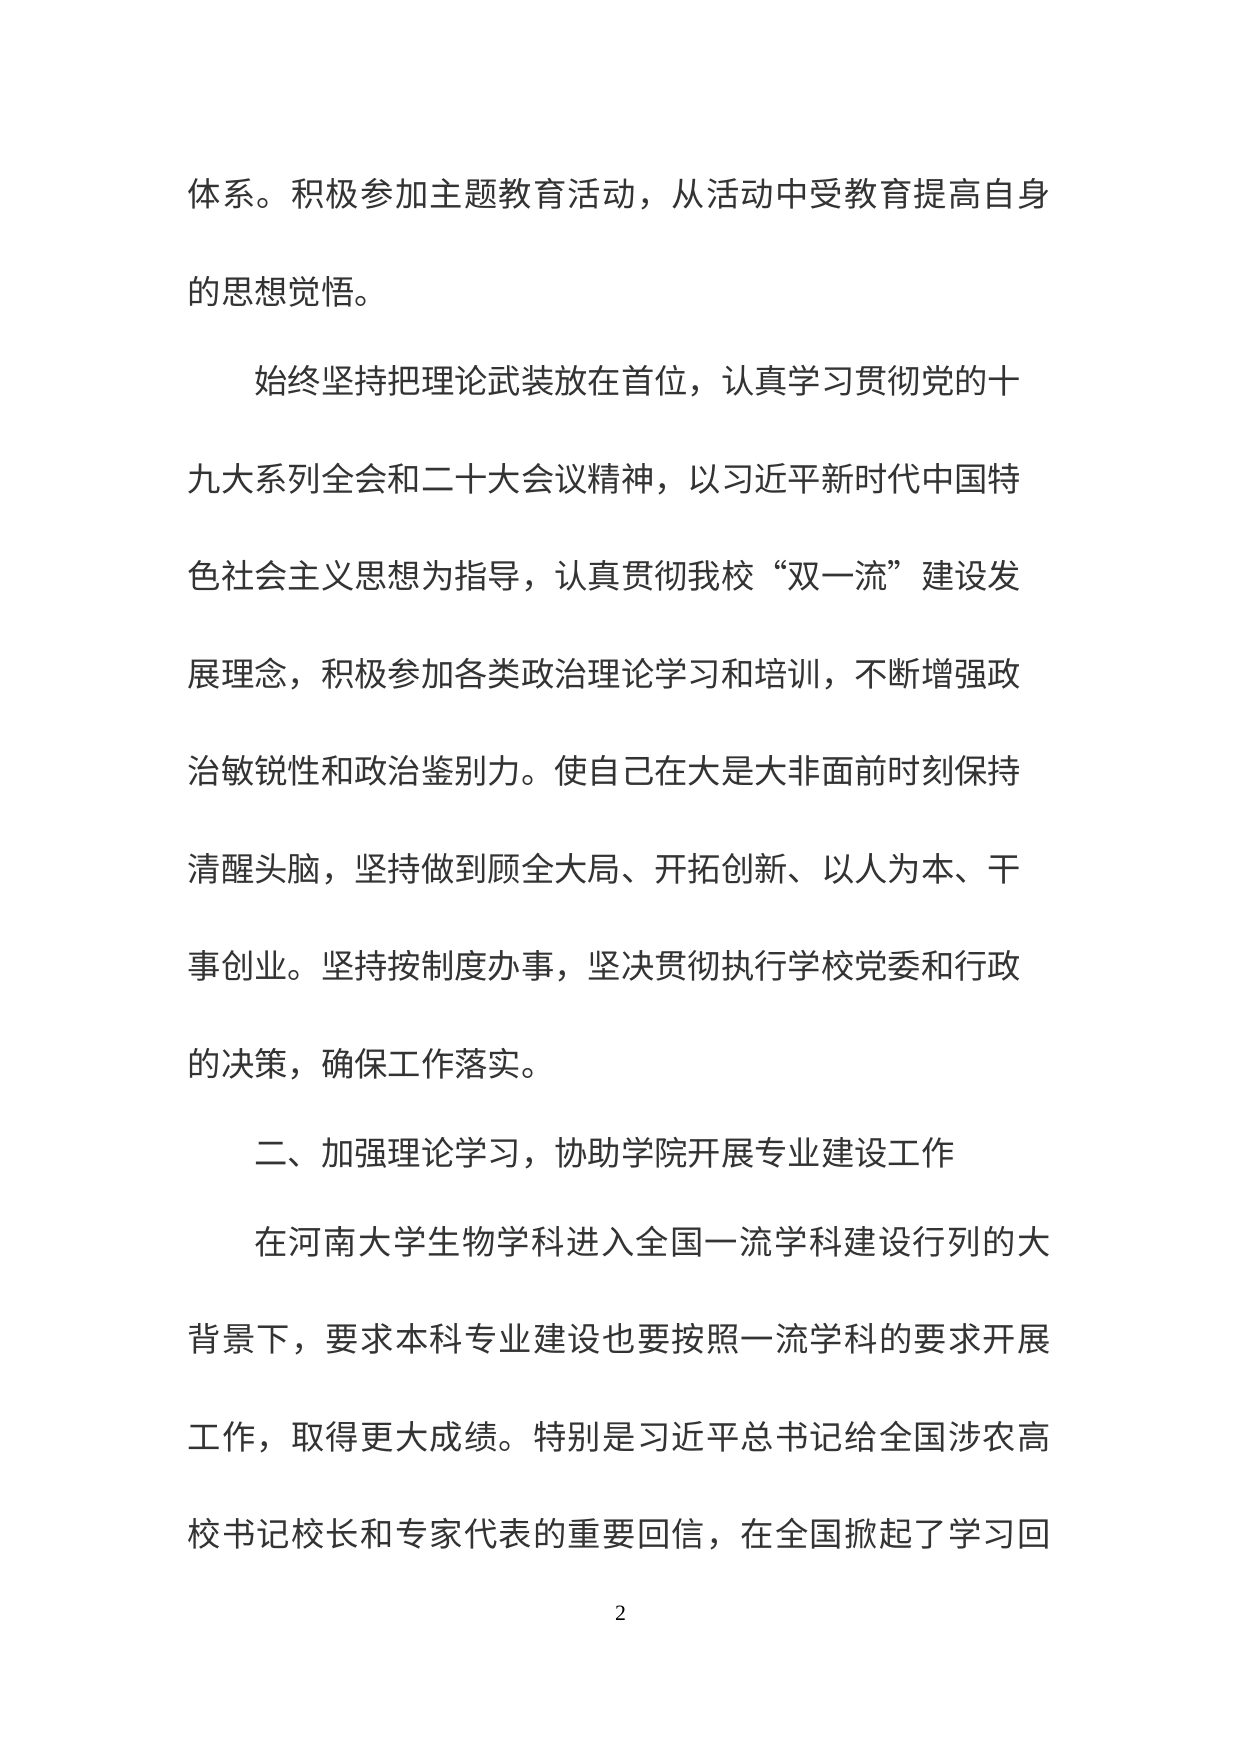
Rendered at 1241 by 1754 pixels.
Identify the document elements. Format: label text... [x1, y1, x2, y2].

text 始终坚持把理论武装放在首位，认真学习贯彻党的十九大系列全会和二十大会议精神，以习近平新时代中国特色社会主义思想为指导，认真贯彻我校“双一流”建设发展理念，积极参加各类政治理论学习和培训，不断增强政治敏锐性和政治鉴别力。使自己在大是大非面前时刻保持清醒头脑，坚持做到顾全大局、开拓创新、以人为本、干事创业。坚持按制度办事，坚决贯彻执行学校党委和行政的决策，确保工作落实。 [187, 346, 1053, 1094]
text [187, 160, 1053, 322]
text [187, 1207, 1053, 1564]
list 加强理论学习，协助学院开展专业建设工作 [187, 1118, 1053, 1183]
